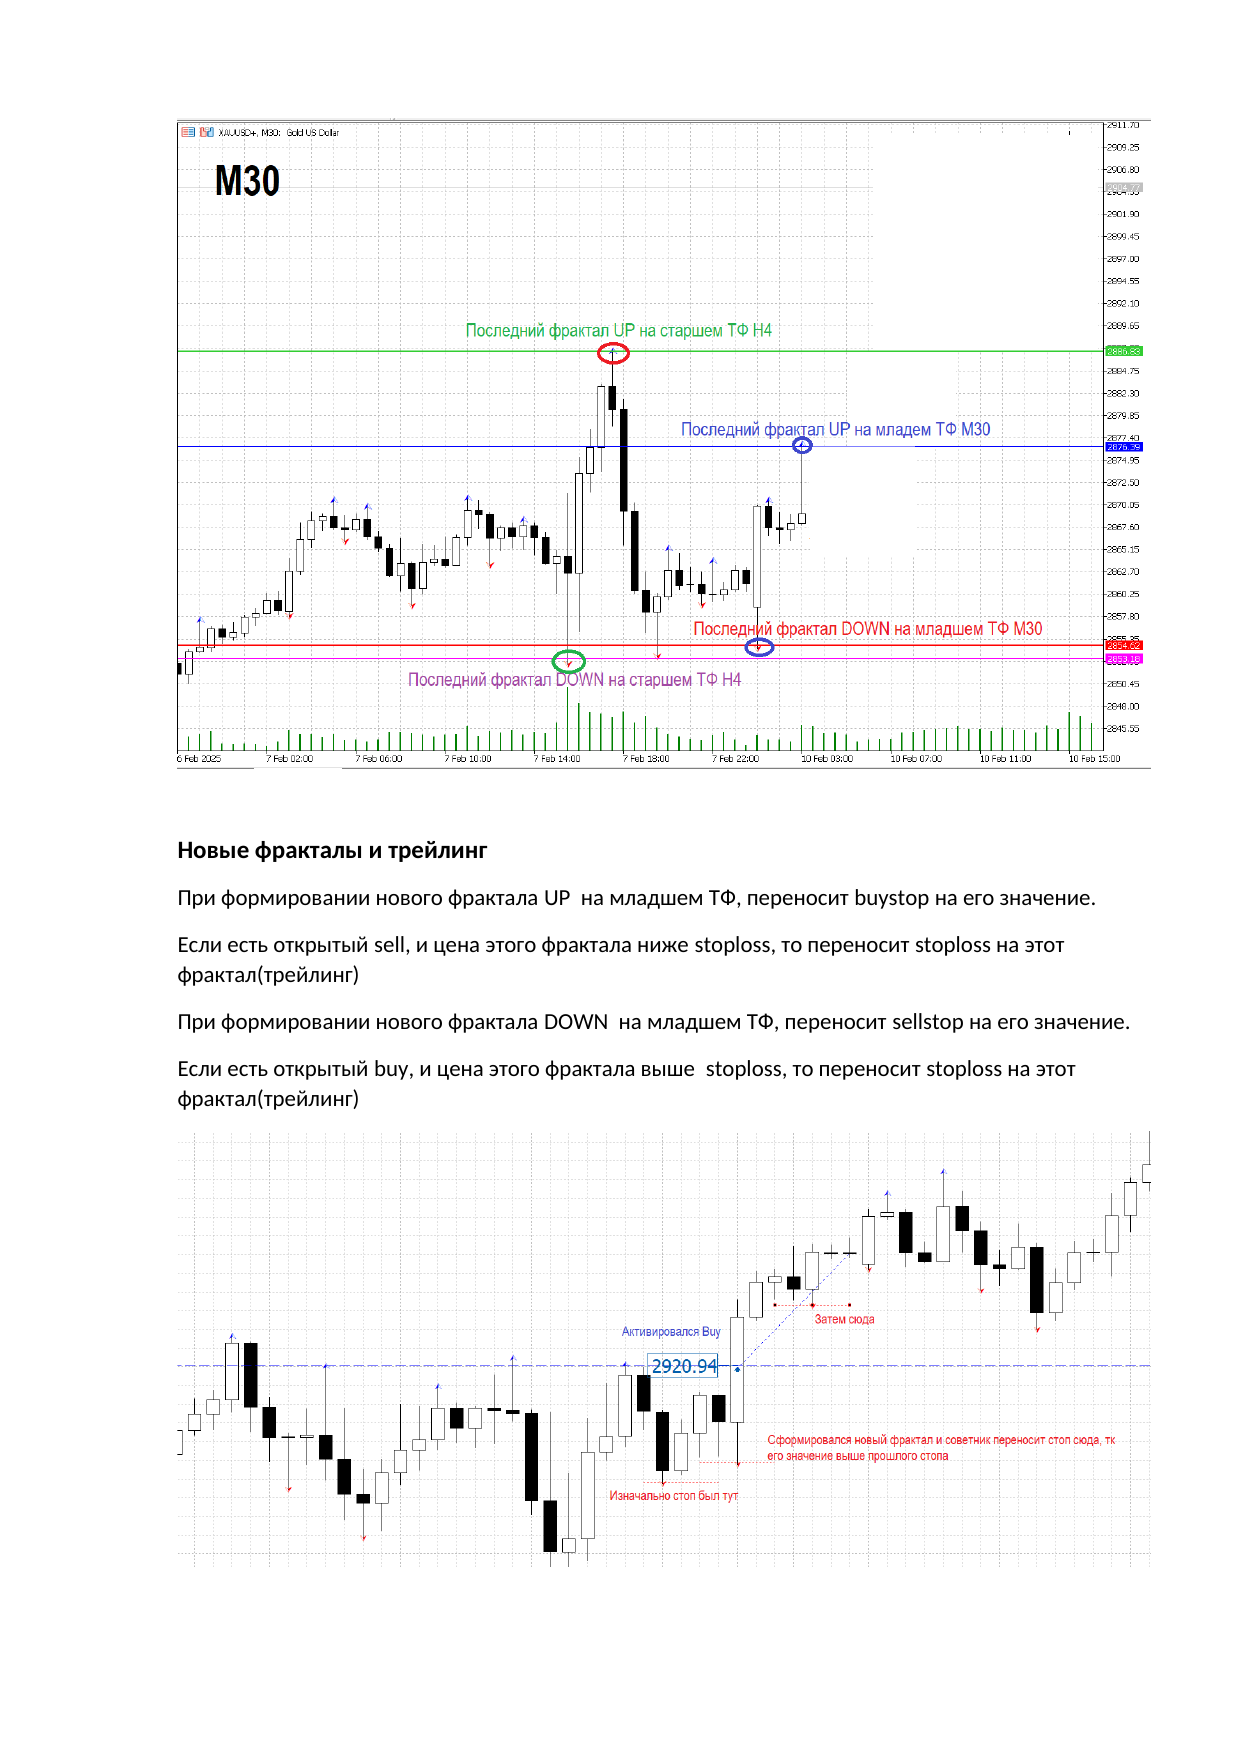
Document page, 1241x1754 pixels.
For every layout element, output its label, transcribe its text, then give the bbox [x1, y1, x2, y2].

picture [177, 118, 1151, 769]
text Если есть открытый sell, и цена этого фрактала ниже stoploss, то переносит stoploss на этот фрактал(трейлинг) [177, 930, 1152, 989]
text Если есть открытый buy, и цена этого фрактала выше stoploss, то переносит stoploss на этот фрактал(трейлинг) [177, 1054, 1152, 1113]
text Новые фракталы и трейлинг [177, 834, 1152, 864]
picture [177, 1131, 1151, 1567]
text При формировании нового фрактала DOWN на младшем ТФ, переносит sellstop на его значение. [177, 1007, 1152, 1036]
text При формировании нового фрактала UP на младшем ТФ, переносит buystop на его значение. [177, 883, 1152, 912]
